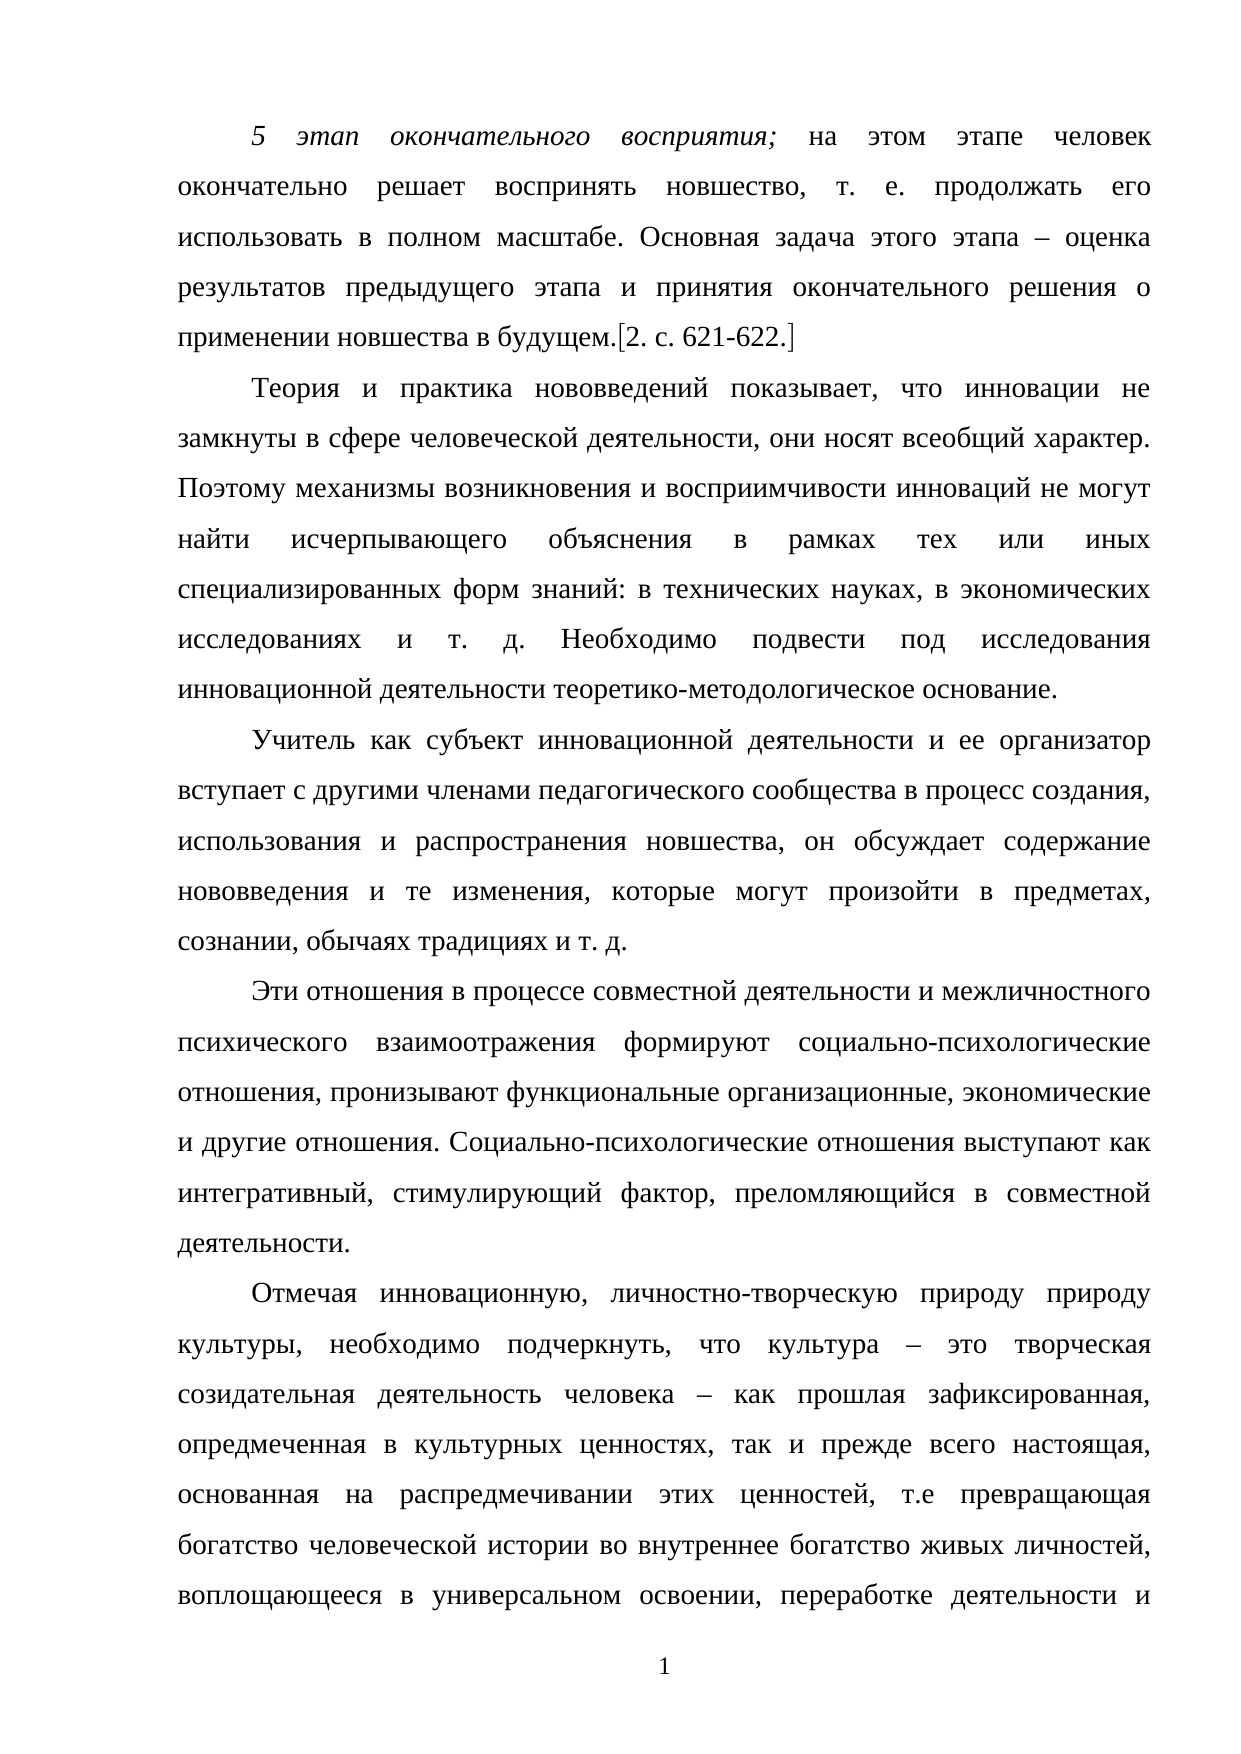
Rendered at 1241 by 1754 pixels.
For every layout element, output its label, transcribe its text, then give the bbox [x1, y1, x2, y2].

text Учитель как субъект инновационной деятельности и ее организатор вступает с другими членами педагогического сообщества в процесс создания, использования и распространения новшества, он обсуждает содержание нововведения и те изменения, которые могут произойти в предметах, сознании, обычаях традициях и т. д. [177, 722, 1152, 957]
text 5 этап окончательного восприятия; на этом этапе человек окончательно решает воспринять новшество, т. е. продолжать его использовать в полном масштабе. Основная задача этого этапа – оценка результатов предыдущего этапа и принятия окончательного решения о применении новшества в будущем.2. с. 621-622. [177, 118, 1152, 353]
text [177, 1275, 1152, 1611]
text Эти отношения в процессе совместной деятельности и межличностного психического взаимоотражения формируют социально-психологические отношения, пронизывают функциональные организационные, экономические и другие отношения. Социально-психологические отношения выступают как интегративный, стимулирующий фактор, преломляющийся в совместной деятельности. [177, 973, 1152, 1259]
text Теория и практика нововведений показывает, что инновации не замкнуты в сфере человеческой деятельности, они носят всеобщий характер. Поэтому механизмы возникновения и восприимчивости инноваций не могут найти исчерпывающего объяснения в рамках тех или иных специализированных форм знаний: в технических науках, в экономических исследованиях и т. д. Необходимо подвести под исследования инновационной деятельности теоретико-методологическое основание. [177, 370, 1152, 705]
